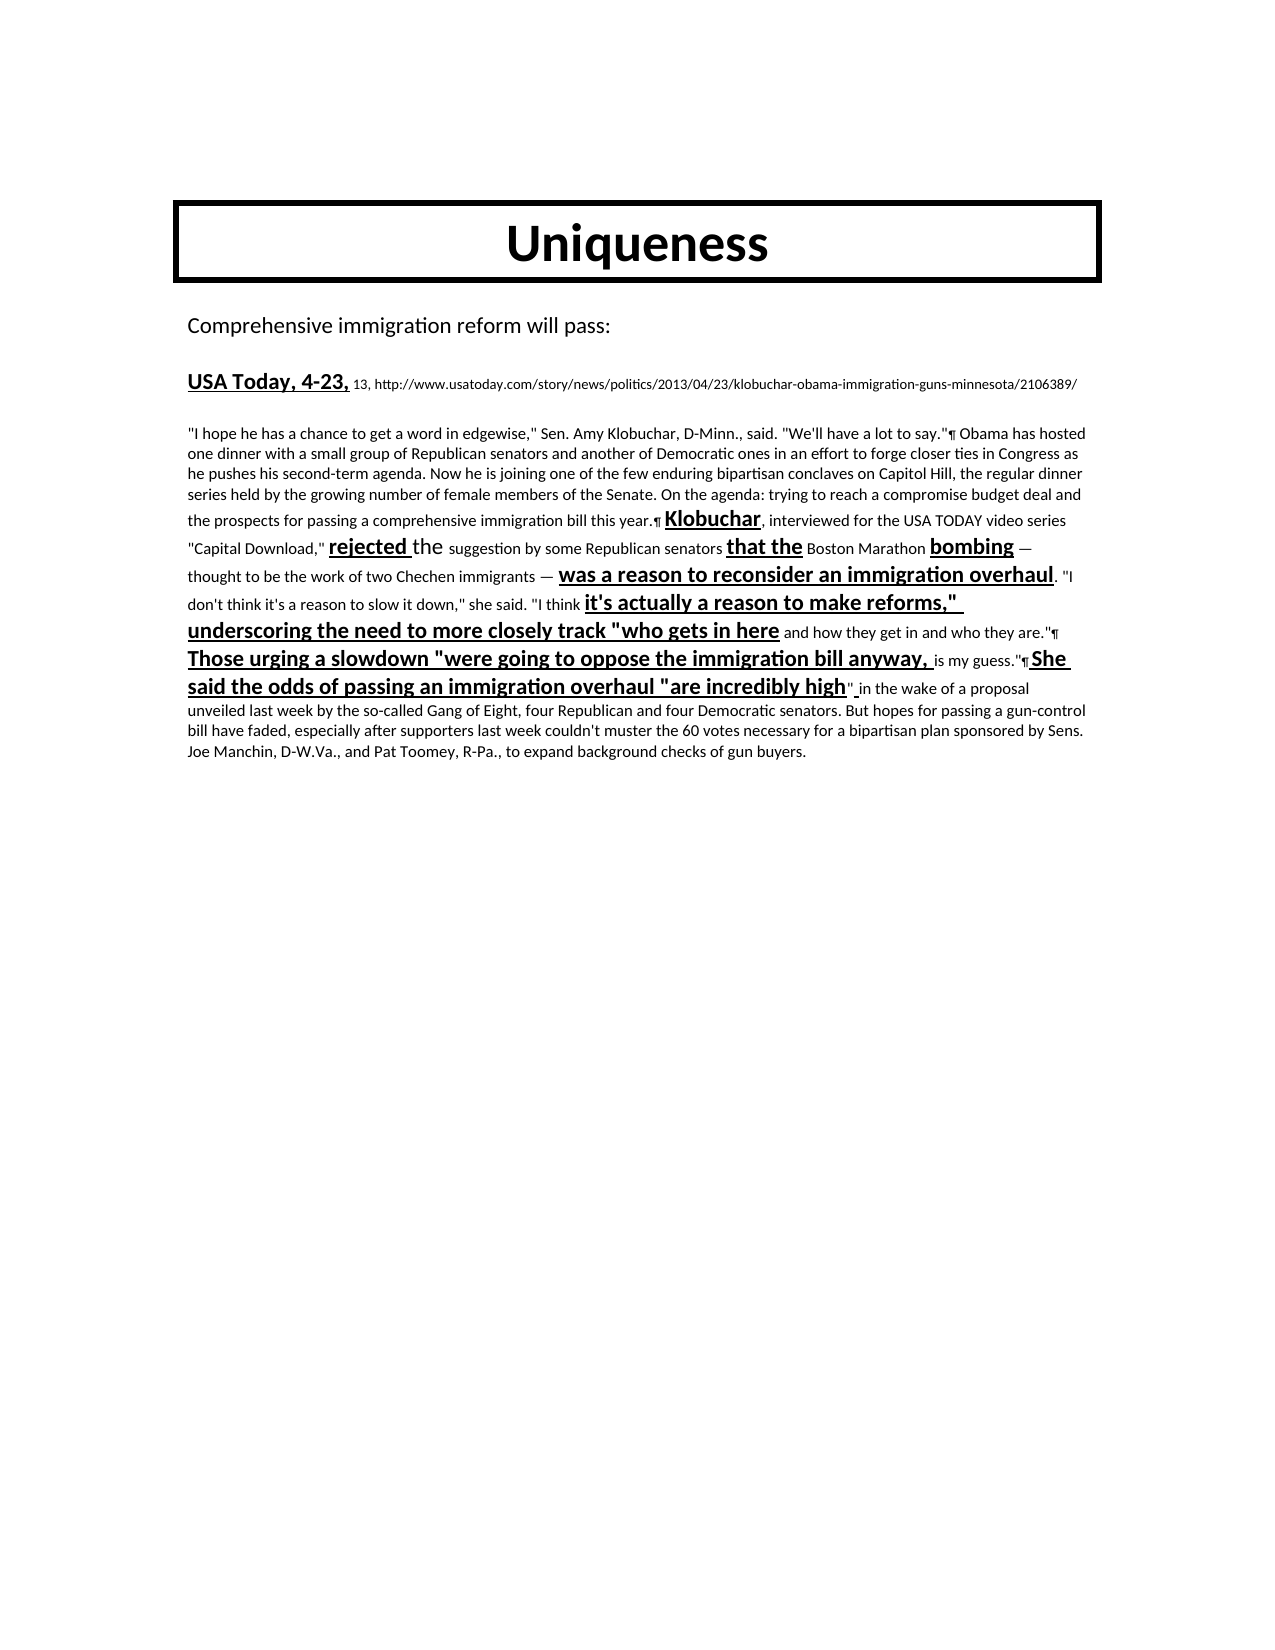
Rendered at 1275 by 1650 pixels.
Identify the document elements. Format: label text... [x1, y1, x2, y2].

text USA Today, 4-23, 13, http://www.usatoday.com/story/news/politics/2013/04/23/klobuchar-obama-immigration-guns-minnesota/2106389/ [187, 367, 1087, 395]
text Comprehensive immigration reform will pass: [187, 311, 1087, 339]
text "I hope he has a chance to get a word in edgewise," Sen. Amy Klobuchar, D-Minn., said. "We'll have a lot to say."¶ Obama has hosted one dinner with a small group of Republican senators and another of Democratic ones in an effort to forge closer ties in Congress as he pushes his second-term agenda. Now he is joining one of the few enduring bipartisan conclaves on Capitol Hill, the regular dinner series held by the growing number of female members of the Senate. On the agenda: trying to reach a compromise budget deal and the prospects for passing a comprehensive immigration bill this year.¶ Klobuchar, interviewed for the USA TODAY video series "Capital Download," rejected the suggestion by some Republican senators that the Boston Marathon bombing — thought to be the work of two Chechen immigrants — was a reason to reconsider an immigration overhaul. "I don't think it's a reason to slow it down," she said. "I think it's actually a reason to make reforms," underscoring the need to more closely track "who gets in here and how they get in and who they are."¶ Those urging a slowdown "were going to oppose the immigration bill anyway, is my guess."¶ She said the odds of passing an immigration overhaul "are incredibly high" in the wake of a proposal unveiled last week by the so-called Gang of Eight, four Republican and four Democratic senators. But hopes for passing a gun-control bill have faded, especially after supporters last week couldn't muster the 60 votes necessary for a bipartisan plan sponsored by Sens. Joe Manchin, D-W.Va., and Pat Toomey, R-Pa., to expand background checks of gun buyers. [187, 423, 1087, 761]
subtitle Uniqueness [179, 206, 1096, 277]
